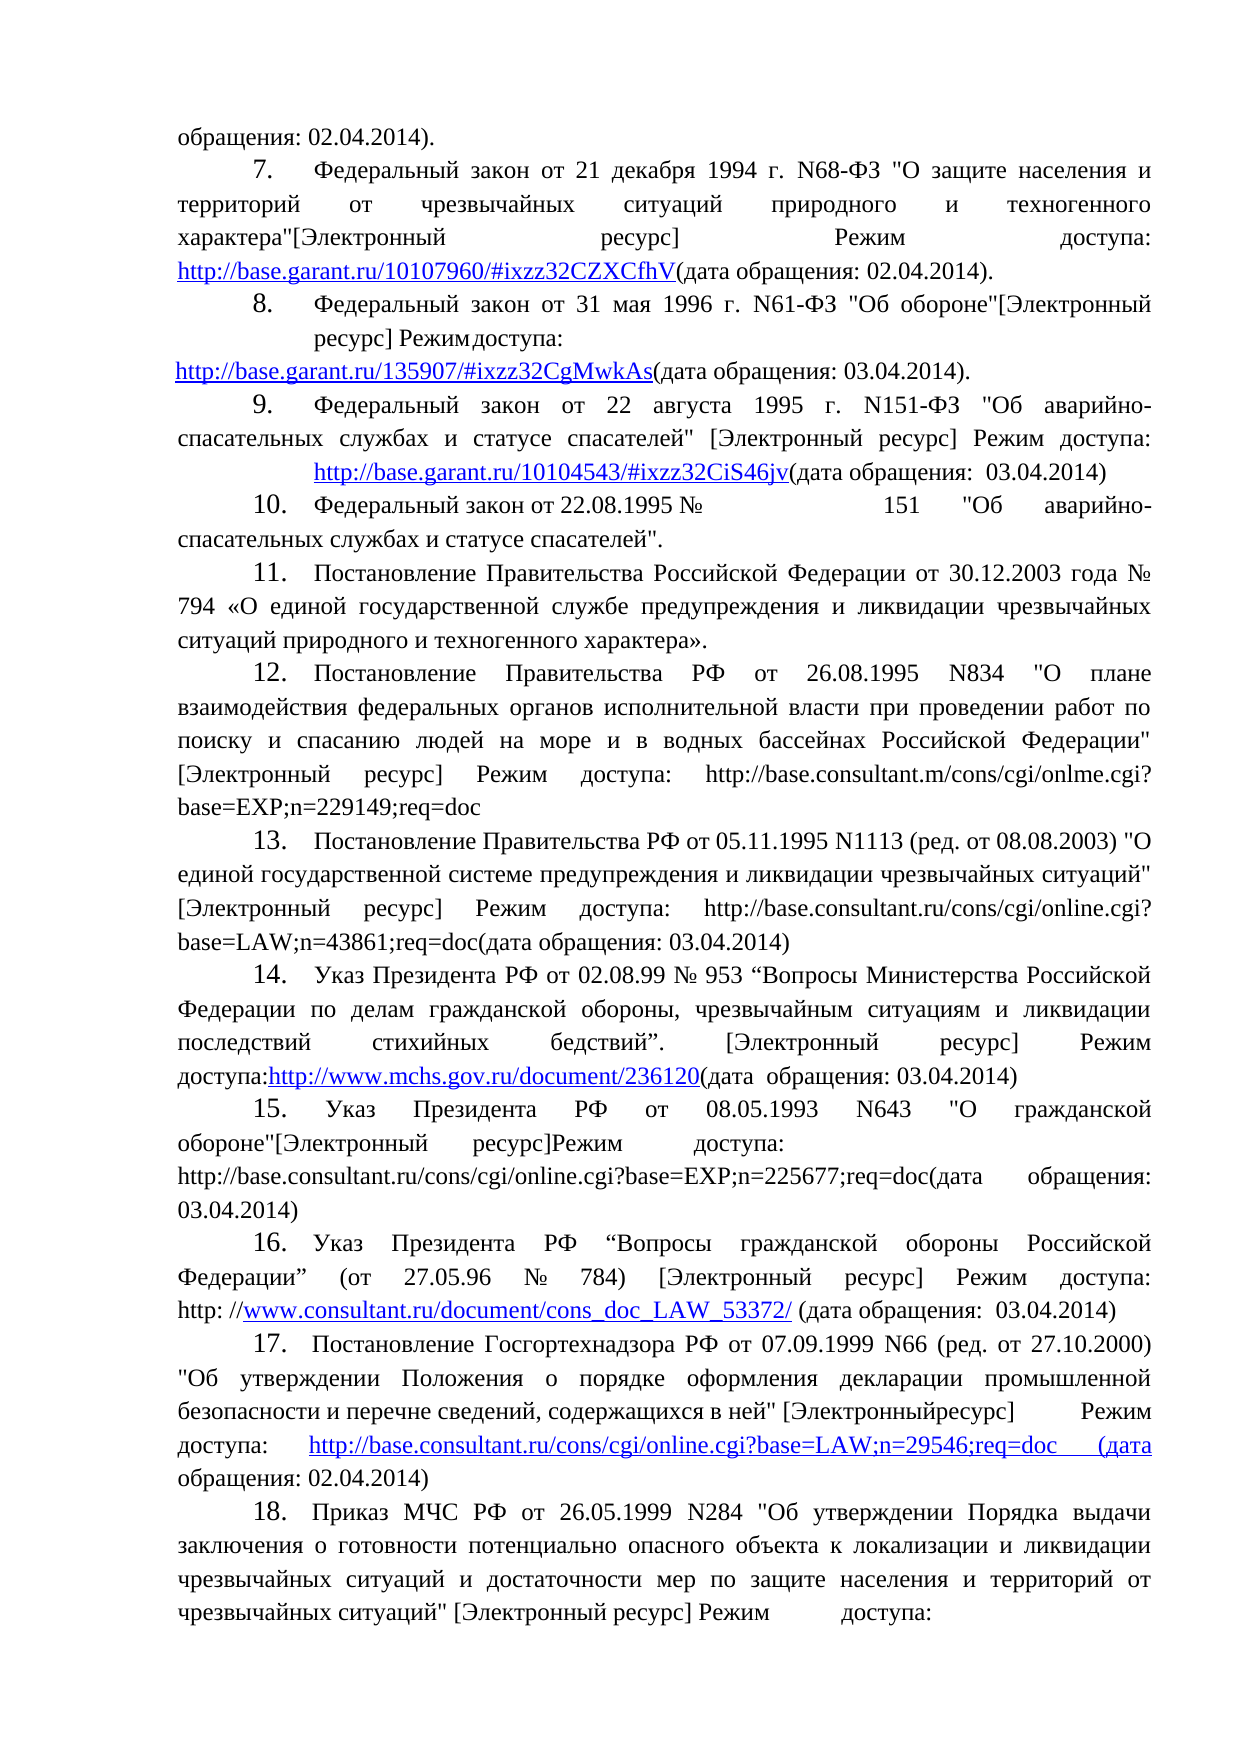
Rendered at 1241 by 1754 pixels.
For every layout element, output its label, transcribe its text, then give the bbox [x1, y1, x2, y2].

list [177, 1493, 1152, 1627]
list Федеральный закон от 31 мая 1996 г. N61-ФЗ "Об обороне"[Электронный ресурс] Режим доступа: [177, 286, 1152, 353]
text http://base.garant.ru/135907/#ixzz32CgMwkAs(дата обращения: 03.04.2014). [175, 353, 1152, 386]
list Постановление Госгортехнадзора РФ от 07.09.1999 N66 (ред. от 27.10.2000) "Об утверждении Положения о порядке оформления декларации промышленной безопасности и перечне сведений, содержащихся в ней" [Электронныйресурс] Режим доступа: http://base.consultant.ru/cons/cgi/online.cgi?base=LAW;n=29546;req=doc (дата обращения: 02.04.2014) [177, 1326, 1152, 1493]
list Федеральный закон от 22 августа 1995 г. N151-ФЗ "Об аварийно-спасательных службах и статусе спасателей" [Электронный ресурс] Режим доступа: http://base.garant.ru/10104543/#ixzz32CiS46jv(дата обращения: 03.04.2014) [177, 386, 1152, 487]
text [175, 118, 1152, 152]
list Постановление Правительства Российской Федерации от 30.12.2003 года № 794 «О единой государственной службе предупреждения и ликвидации чрезвычайных ситуаций природного и техногенного характера». [177, 554, 1152, 655]
list Федеральный закон от 22.08.1995 № 151 "Об аварийно-спасательных службах и статусе спасателей". [177, 487, 1152, 554]
list Указ Президента РФ от 02.08.99 № 953 “Вопросы Министерства Российской Федерации по делам гражданской обороны, чрезвычайным ситуациям и ликвидации последствий стихийных бедствий”. [Электронный ресурс] Режим доступа:http://www.mchs.gov.ru/document/236120(дата обращения: 03.04.2014) [177, 957, 1152, 1091]
list Постановление Правительства РФ от 05.11.1995 N1113 (ред. от 08.08.2003) "О единой государственной системе предупреждения и ликвидации чрезвычайных ситуаций" [Электронный ресурс] Режим доступа: http://base.consultant.ru/cons/cgi/online.cgi?base=LAW;n=43861;req=doc(дата обращения: 03.04.2014) [177, 822, 1152, 957]
list Постановление Правительства РФ от 26.08.1995 N834 "О плане взаимодействия федеральных органов исполнительной власти при проведении работ по поиску и спасанию людей на море и в водных бассейнах Российской Федерации" [Электронный ресурс] Режим доступа: http://base.consultant.m/cons/cgi/onlme.cgi?base=EXP;n=229149;req=doc [177, 655, 1152, 822]
list Указ Президента РФ “Вопросы гражданской обороны Российской Федерации” (от 27.05.96 № 784) [Электронный ресурс] Режим доступа: http: //www.consultant.ru/document/cons_doc_LAW_53372/ (дата обращения: 03.04.2014) [177, 1225, 1152, 1326]
list Указ Президента РФ от 08.05.1993 N643 "О гражданской обороне"[Электронный ресурс]Режим доступа: http://base.consultant.ru/cons/cgi/online.cgi?base=EXP;n=225677;req=doc(дата обращения: 03.04.2014) [177, 1091, 1152, 1225]
